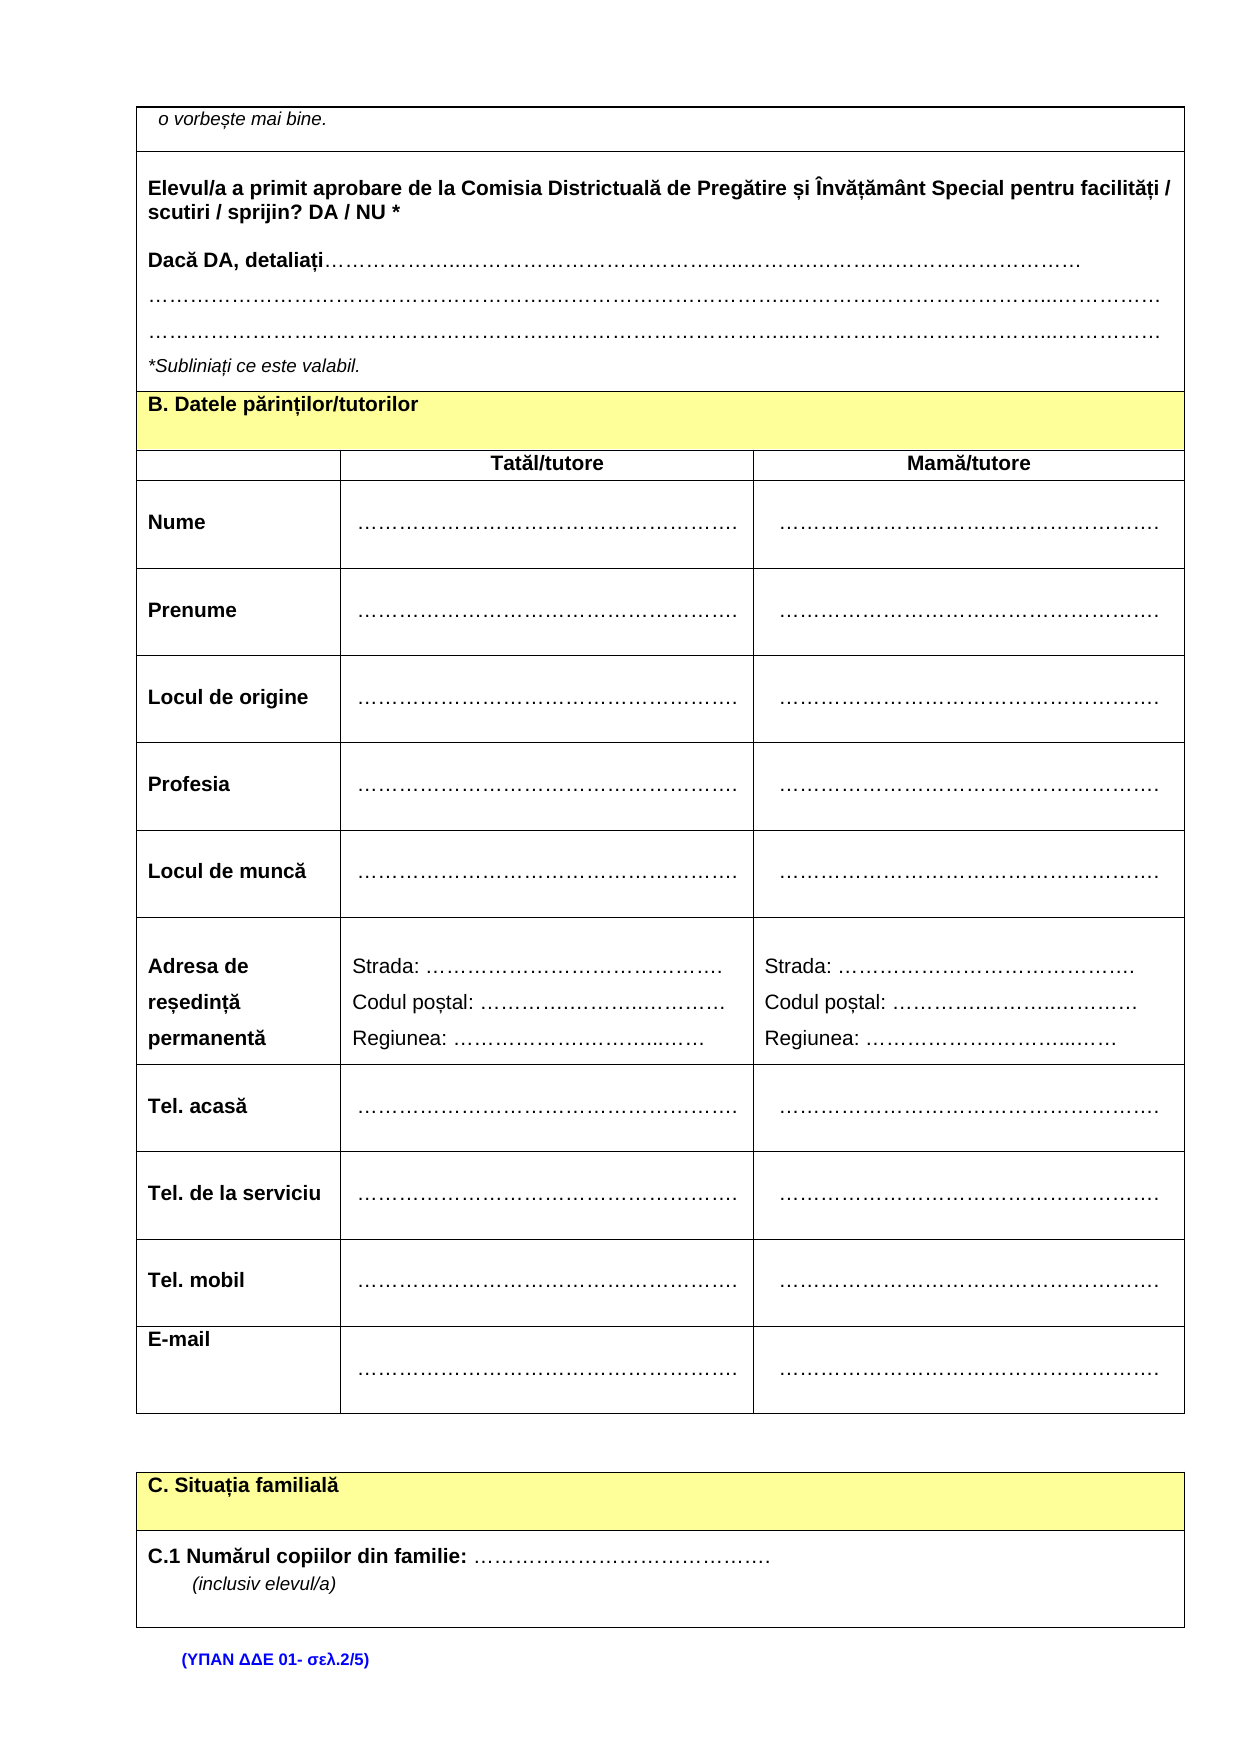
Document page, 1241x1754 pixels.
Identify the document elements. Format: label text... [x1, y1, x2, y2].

table_cell ………………………………………………. [754, 1327, 1184, 1413]
table_cell Tel. de la serviciu [137, 1152, 340, 1238]
table_cell ………………………………………………. [754, 481, 1184, 568]
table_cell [137, 108, 1184, 151]
table_cell ………………………………………………. [754, 569, 1184, 655]
table_cell ………………………………………………. [341, 656, 753, 742]
table_cell ………………………………………………. [754, 831, 1184, 917]
table_cell Prenume [137, 569, 340, 655]
table_cell ………………………………………………. [341, 743, 753, 829]
table_cell ………………………………………………. [754, 1152, 1184, 1238]
table_cell ………………………………………………. [341, 1240, 753, 1326]
table_cell ………………………………………………. [341, 569, 753, 655]
table_header C. Situația familială [137, 1473, 1184, 1530]
table_cell C.1 Numărul copiilor din familie: ……………………………………. (inclusiv elevul/a) [137, 1531, 1184, 1627]
table_cell Strada: ……………………………………. Codul poștal: ………….………..………… Regiunea: ……………….………...…… [341, 918, 753, 1064]
table_cell Mamă/tutore [754, 451, 1184, 480]
table_cell Adresa de reședință permanentă [137, 918, 340, 1064]
table_cell ………………………………………………. [341, 481, 753, 568]
table_cell ………………………………………………. [341, 1327, 753, 1413]
table_cell Β. Datele părinților/tutorilor [137, 392, 1184, 449]
table_cell ………………………………………………. [754, 1240, 1184, 1326]
table_cell Elevul/a a primit aprobare de la Comisia Districtuală de Pregătire și Învățământ Special pentru facilități / scutiri / sprijin? DA / NU * Dacă DA, detaliați………………..…………………………………..……….………………………………… ………………………………………………….……………………………..………………………………...…………… ………………………………………………….……………………………..………………………………...…………… *Subliniați ce este valabil. [137, 152, 1184, 391]
table_cell [137, 451, 340, 480]
table_cell ………………………………………………. [754, 1065, 1184, 1151]
table_cell Nume [137, 481, 340, 568]
table_cell ………………………………………………. [754, 743, 1184, 829]
table_cell Strada: ……………………………………. Codul poștal: ………….………..………… Regiunea: ……………….………...…… [754, 918, 1184, 1064]
table_cell ………………………………………………. [754, 656, 1184, 742]
table_cell Profesia [137, 743, 340, 829]
table_cell Tel. acasă [137, 1065, 340, 1151]
table_cell Locul de origine [137, 656, 340, 742]
table_cell ………………………………………………. [341, 1152, 753, 1238]
table_cell Locul de muncă [137, 831, 340, 917]
table_cell ………………………………………………. [341, 1065, 753, 1151]
table_cell Τel. mobil [137, 1240, 340, 1326]
table_cell ………………………………………………. [341, 831, 753, 917]
table_cell E-mail [137, 1327, 340, 1413]
table_cell Tatăl/tutore [341, 451, 753, 480]
